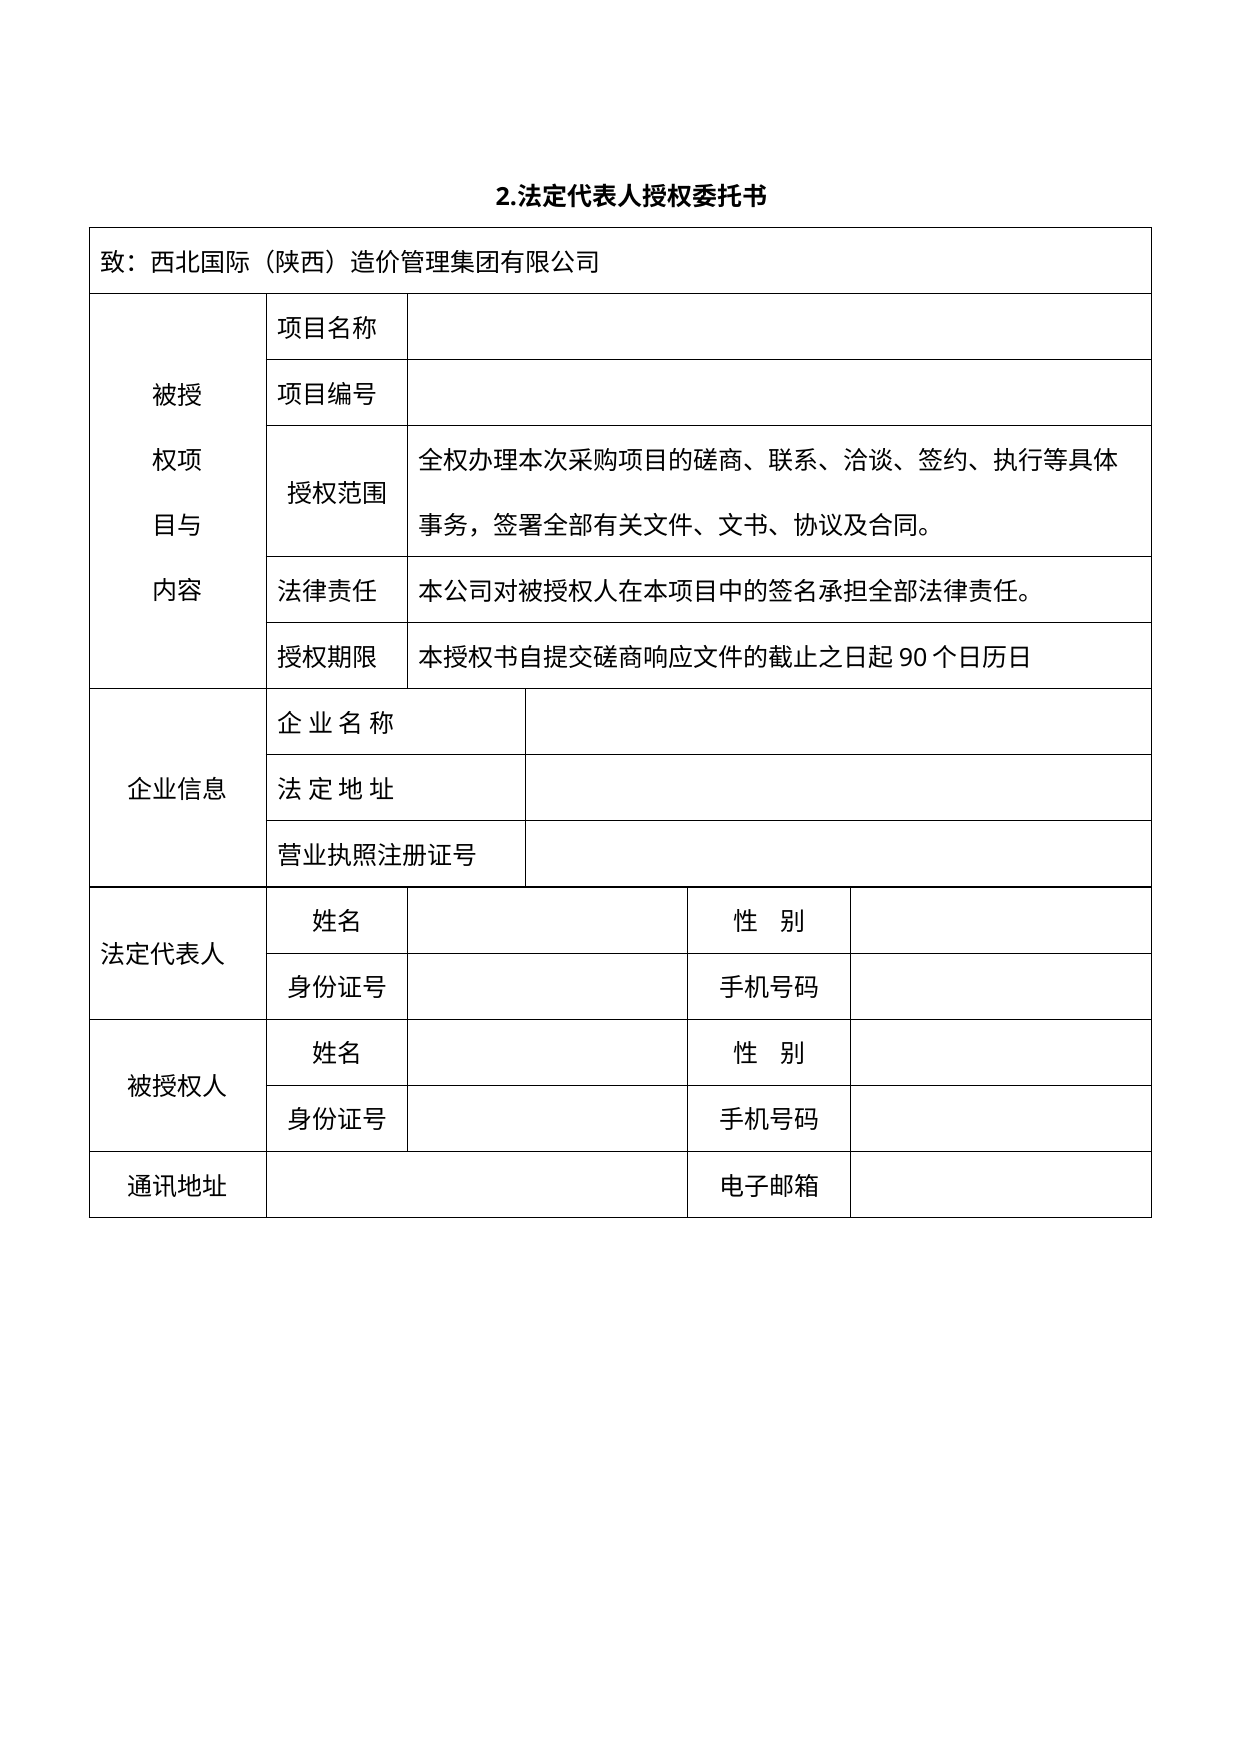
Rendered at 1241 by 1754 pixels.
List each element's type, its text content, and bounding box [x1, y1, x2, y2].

table_cell [851, 888, 1151, 952]
table_cell 身份证号 [267, 1086, 407, 1151]
text 2.法定代表人授权委托书 [209, 162, 1053, 227]
table_cell [851, 954, 1151, 1018]
table_cell 被授 权项 目与 内容 [90, 294, 266, 688]
table_cell [408, 294, 1151, 359]
table_cell 本授权书自提交磋商响应文件的截止之日起90个日历日 [408, 623, 1151, 688]
table_cell [408, 1020, 687, 1084]
table_cell 营业执照注册证号 [267, 821, 525, 886]
table_cell [526, 821, 1151, 886]
table_cell 法 定 地 址 [267, 755, 525, 820]
table_cell 本公司对被授权人在本项目中的签名承担全部法律责任。 [408, 557, 1151, 622]
table_cell [408, 360, 1151, 425]
table_cell 法定代表人 [90, 888, 266, 1018]
table_cell 授权期限 [267, 623, 407, 688]
table_cell 性 别 [688, 888, 850, 952]
table_cell 企业信息 [90, 689, 266, 886]
table_cell 电子邮箱 [688, 1152, 850, 1217]
table_cell 法律责任 [267, 557, 407, 622]
table_cell 通讯地址 [90, 1152, 266, 1217]
table_cell [851, 1020, 1151, 1084]
table_cell 授权范围 [267, 426, 407, 556]
table_cell [267, 1152, 687, 1217]
table_cell 性 别 [688, 1020, 850, 1084]
table_cell 手机号码 [688, 954, 850, 1018]
table_cell 项目名称 [267, 294, 407, 359]
table_cell [408, 888, 687, 952]
table_cell 项目编号 [267, 360, 407, 425]
table_cell 被授权人 [90, 1020, 266, 1151]
table_cell 企 业 名 称 [267, 689, 525, 754]
table_cell 姓名 [267, 1020, 407, 1084]
table_cell [851, 1086, 1151, 1151]
table_header 致：西北国际（陕西）造价管理集团有限公司 [90, 228, 1151, 293]
table_cell [526, 689, 1151, 754]
table_cell [851, 1152, 1151, 1217]
table_cell [526, 755, 1151, 820]
table_cell 全权办理本次采购项目的磋商、联系、洽谈、签约、执行等具体事务，签署全部有关文件、文书、协议及合同。 [408, 426, 1151, 556]
table_cell 手机号码 [688, 1086, 850, 1151]
table_cell 姓名 [267, 888, 407, 952]
table_cell [408, 1086, 687, 1151]
table_cell [408, 954, 687, 1018]
table_cell 身份证号 [267, 954, 407, 1018]
